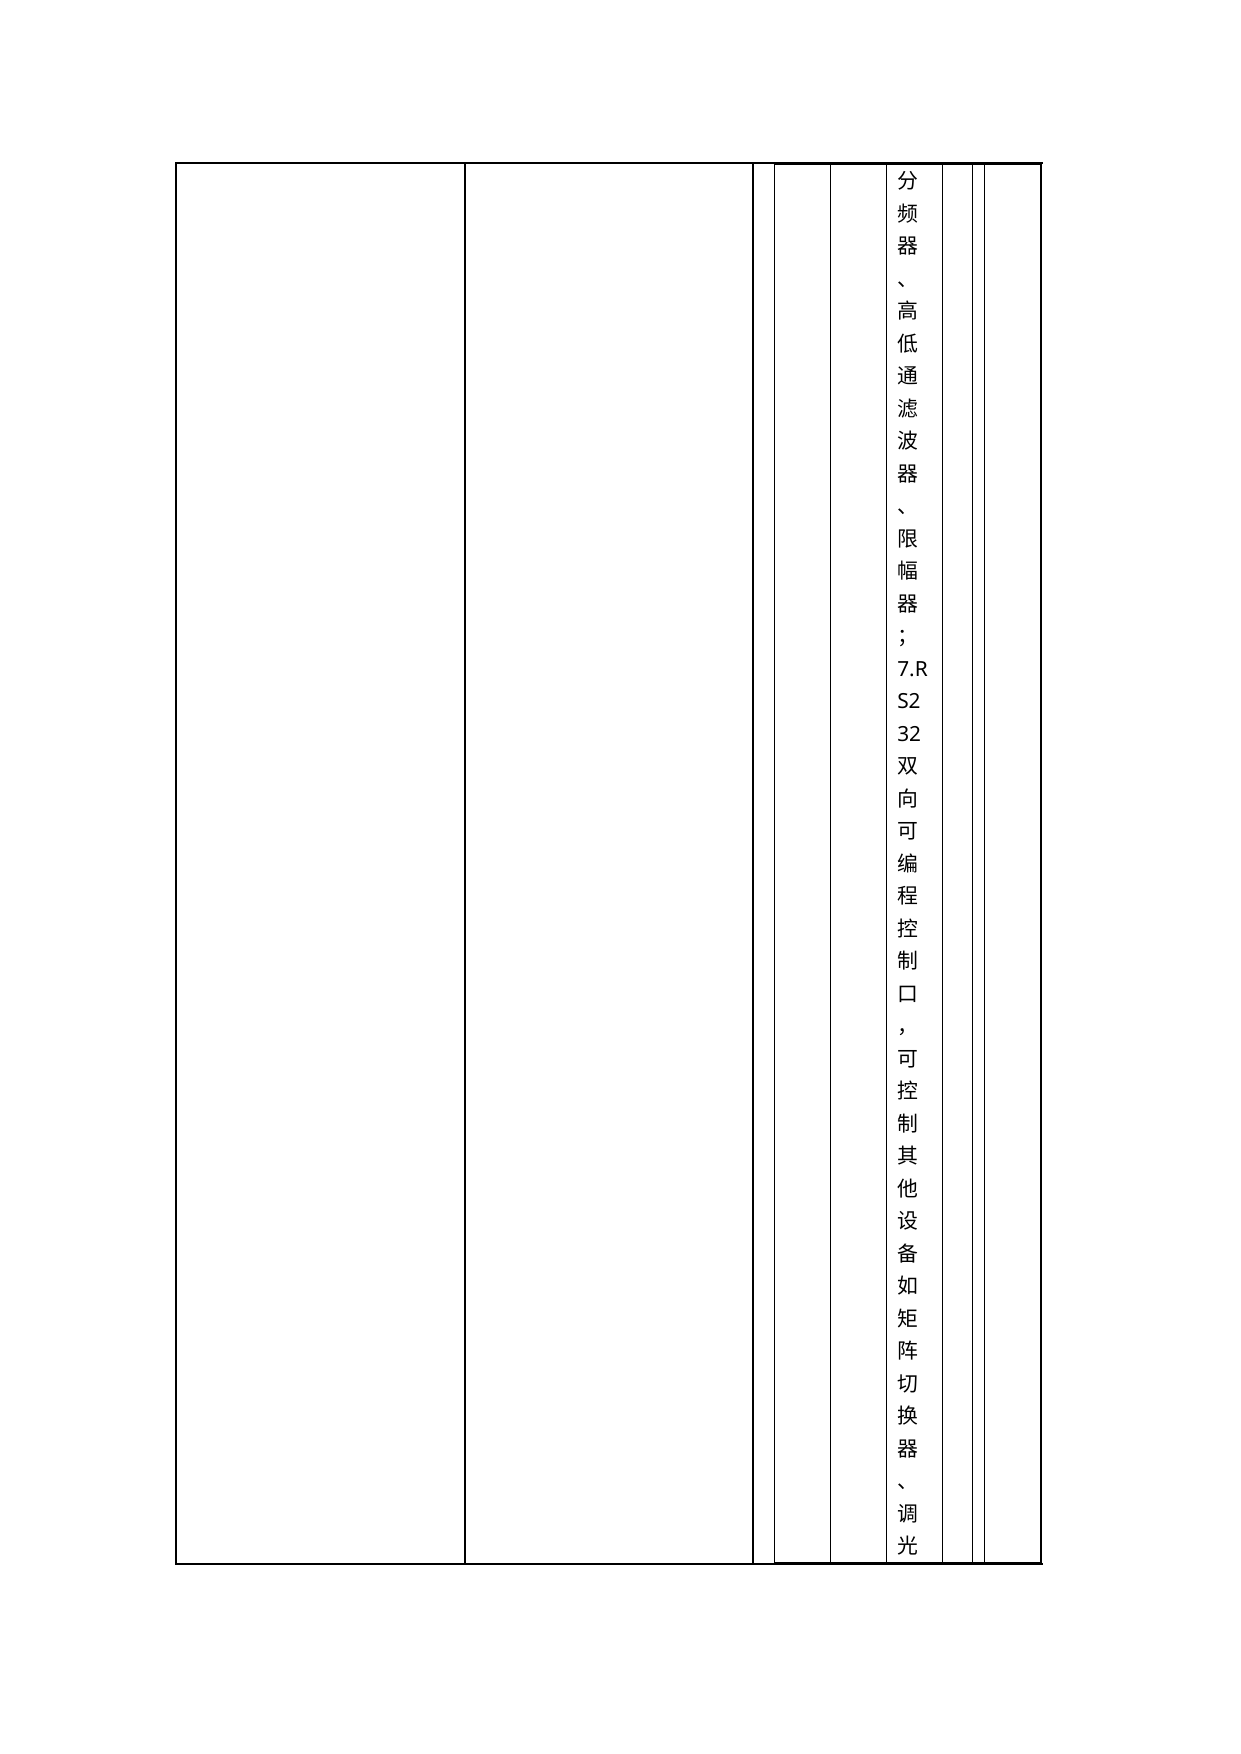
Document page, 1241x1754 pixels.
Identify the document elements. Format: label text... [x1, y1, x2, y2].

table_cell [985, 165, 1040, 1562]
table_cell [466, 164, 752, 1563]
table_cell 1 [177, 164, 464, 1563]
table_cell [754, 164, 774, 1563]
